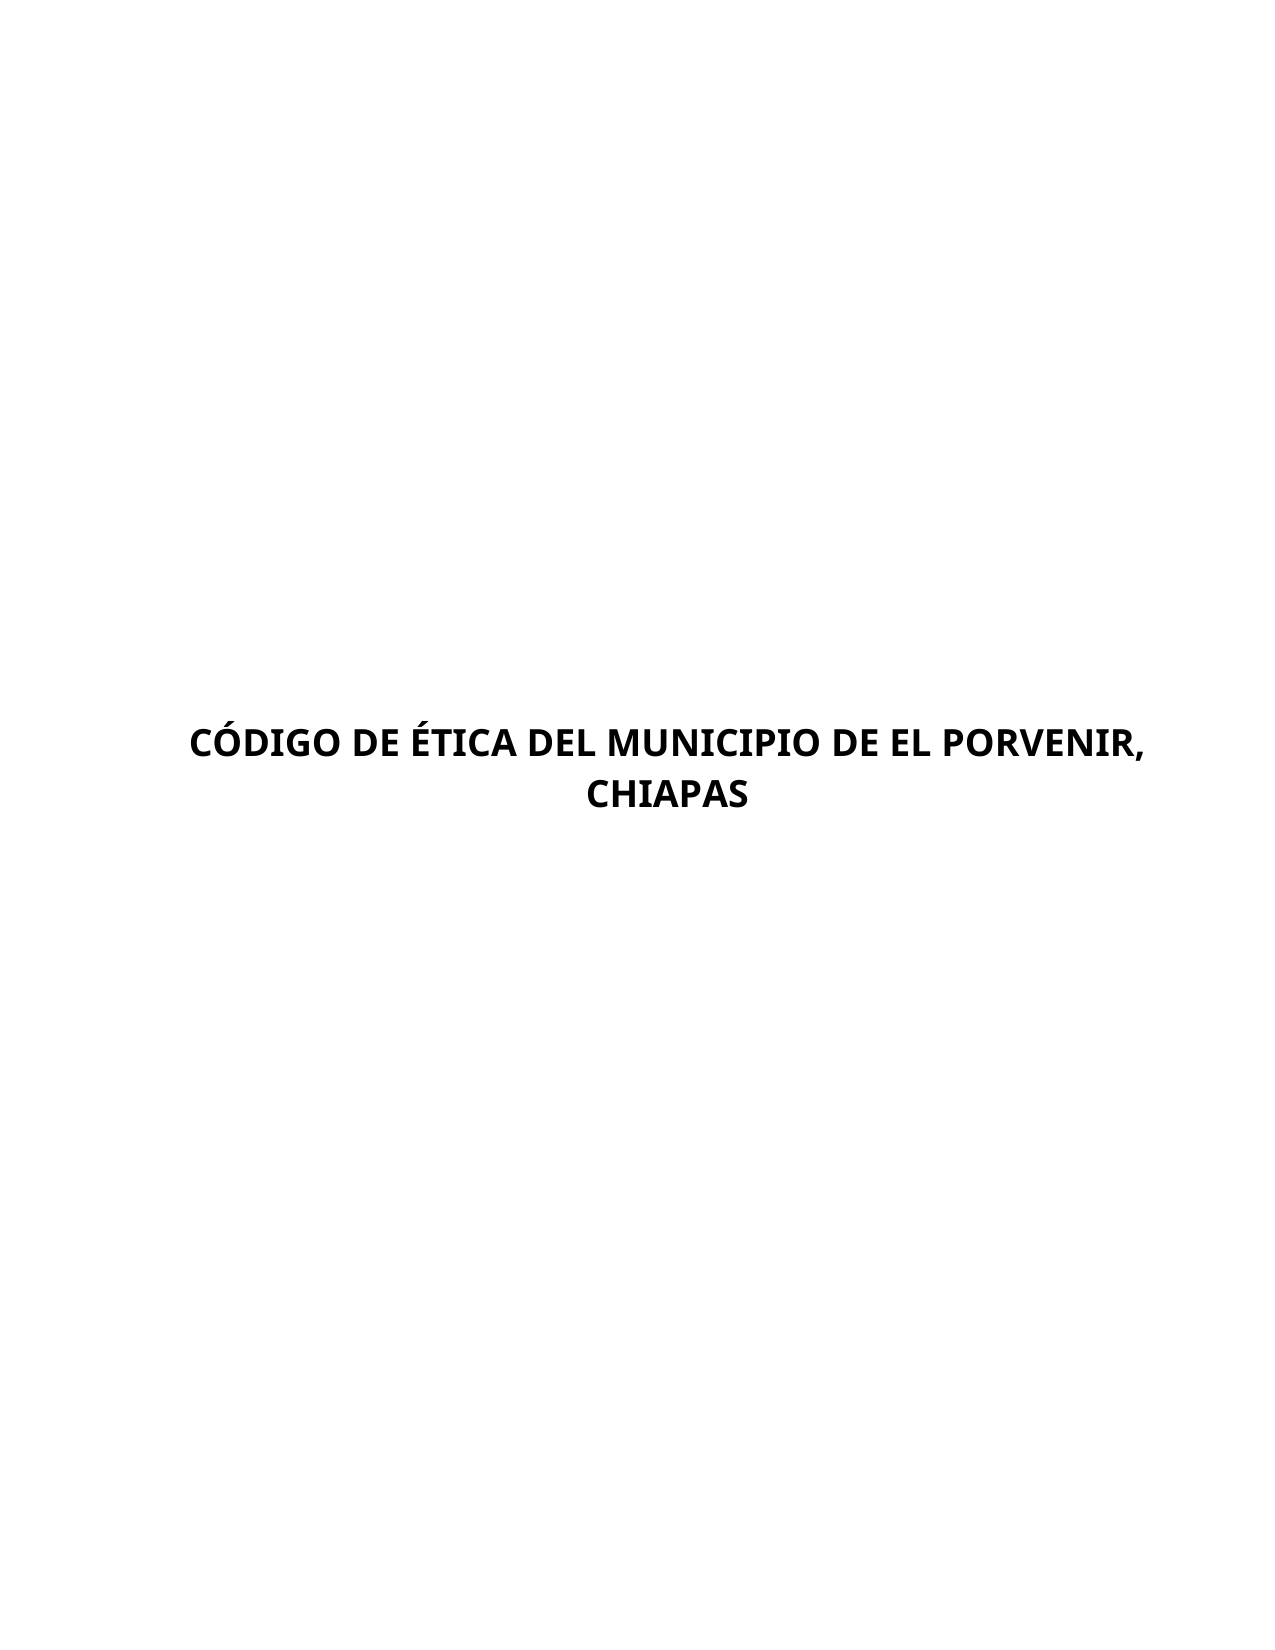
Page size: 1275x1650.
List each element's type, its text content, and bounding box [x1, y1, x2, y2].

text CÓDIGO DE ÉTICA DEL MUNICIPIO DE EL PORVENIR, CHIAPAS [177, 716, 1157, 818]
